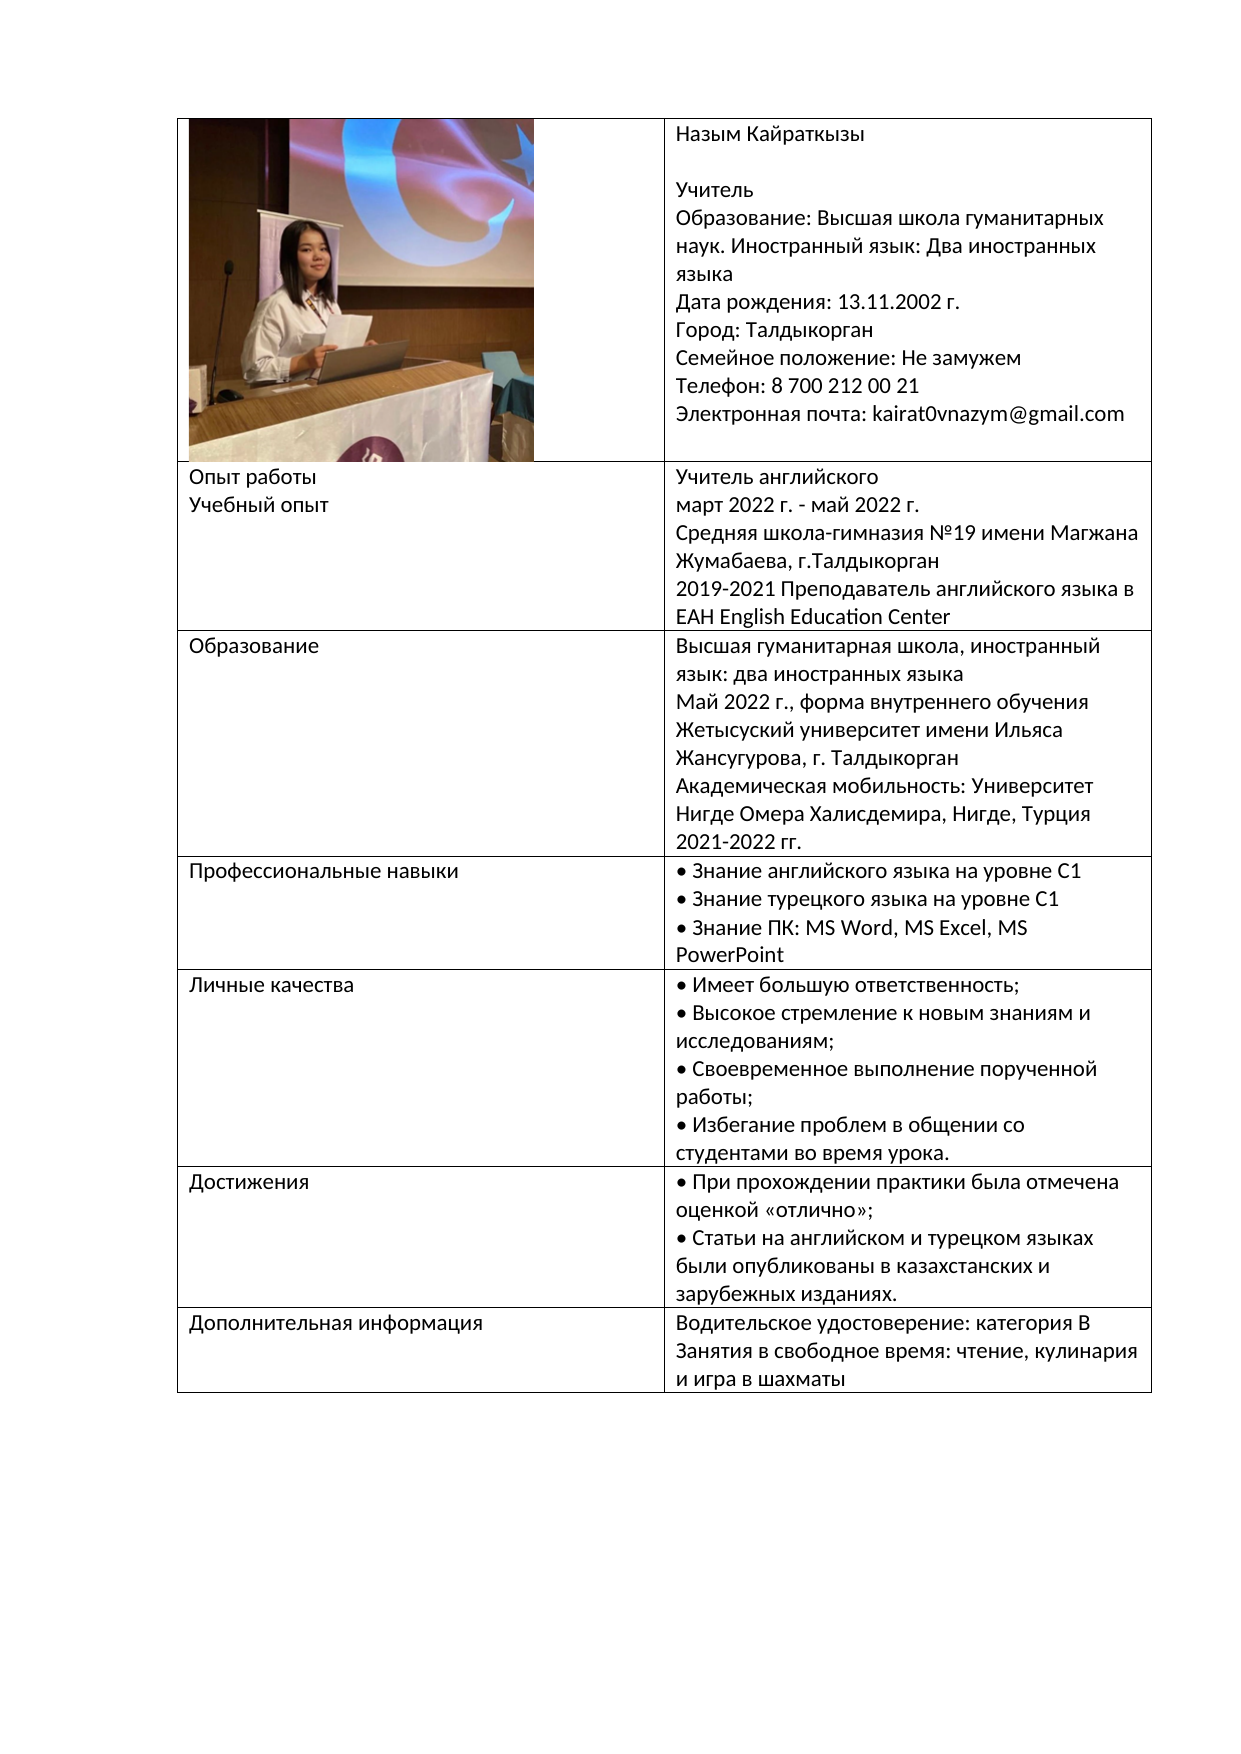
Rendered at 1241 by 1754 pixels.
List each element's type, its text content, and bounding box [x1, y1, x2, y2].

table_cell • При прохождении практики была отмечена оценкой «отлично»; • Статьи на английском и турецком языках были опубликованы в казахстанских и зарубежных изданиях. [665, 1167, 1151, 1307]
table_header Назым Кайраткызы Учитель Образование: Высшая школа гуманитарных наук. Иностранный язык: Два иностранных языка Дата рождения: 13.11.2002 г. Город: Талдыкорган Семейное положение: Не замужем Телефон: 8 700 212 00 21 Электронная почта: kairat0vnazym@gmail.com [665, 119, 1151, 461]
table_cell Дополнительная информация [178, 1308, 664, 1392]
table_header [534, 119, 664, 461]
table_header [178, 119, 188, 461]
table_cell Образование [178, 631, 664, 856]
table_cell • Знание английского языка на уровне С1 • Знание турецкого языка на уровне С1 • Знание ПК: MS Word, MS Excel, MS PowerPoint [665, 857, 1151, 969]
table_cell Личные качества [178, 970, 664, 1166]
table_cell Учитель английского март 2022 г. - май 2022 г. Средняя школа-гимназия №19 имени Магжана Жумабаева, г.Талдыкорган 2019-2021 Преподаватель английского языка в EAН English Education Center [665, 462, 1151, 630]
table_cell Достижения [178, 1167, 664, 1307]
table_cell Опыт работы Учебный опыт [178, 462, 664, 630]
table_cell Водительское удостоверение: категория В Занятия в свободное время: чтение, кулинария и игра в шахматы [665, 1308, 1151, 1392]
table_cell Профессиональные навыки [178, 857, 664, 969]
table_cell • Имеет большую ответственность; • Высокое стремление к новым знаниям и исследованиям; • Своевременное выполнение порученной работы; • Избегание проблем в общении со студентами во время урока. [665, 970, 1151, 1166]
picture [188, 119, 534, 462]
table_cell Высшая гуманитарная школа, иностранный язык: два иностранных языка Май 2022 г., форма внутреннего обучения Жетысуский университет имени Ильяса Жансугурова, г. Талдыкорган Академическая мобильность: Университет Нигде Омера Халисдемира, Нигде, Турция 2021-2022 гг. [665, 631, 1151, 856]
